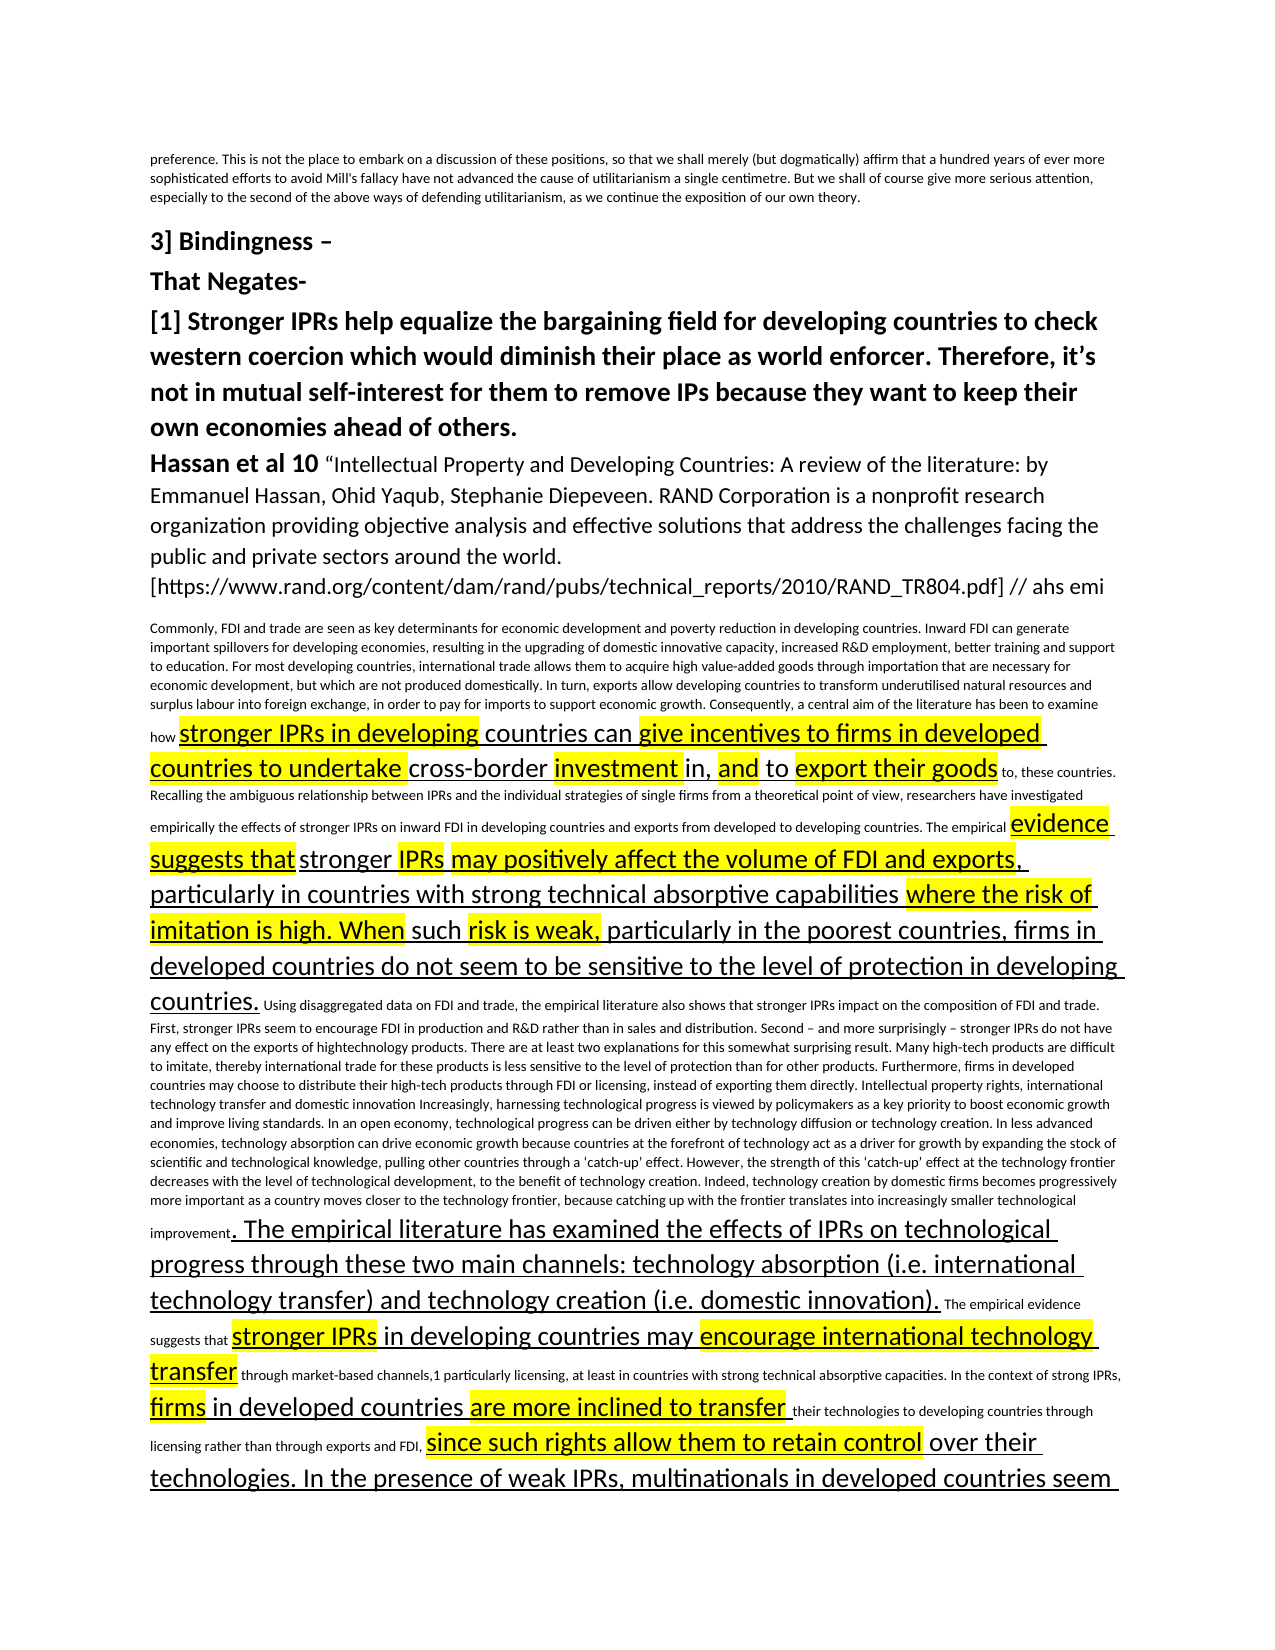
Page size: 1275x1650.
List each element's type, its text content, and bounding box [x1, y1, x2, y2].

subtitle That Negates- [150, 264, 1125, 297]
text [150, 150, 1125, 206]
subtitle 3] Bindingness – [150, 224, 1125, 257]
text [150, 979, 1125, 1494]
subtitle [1] Stronger IPRs help equalize the bargaining field for developing countries to check western coercion which would diminish their place as world enforcer. Therefore, it’s not in mutual self-interest for them to remove IPs because they want to keep their own economies ahead of others. [150, 304, 1125, 444]
text Hassan et al 10 “Intellectual Property and Developing Countries: A review of the literature: by Emmanuel Hassan, Ohid Yaqub, Stephanie Diepeveen. RAND Corporation is a nonprofit research organization providing objective analysis and effective solutions that address the challenges facing the public and private sectors around the world. [https://www.rand.org/content/dam/rand/pubs/technical_reports/2010/RAND_TR804.pdf] // ahs emi [150, 446, 1125, 600]
